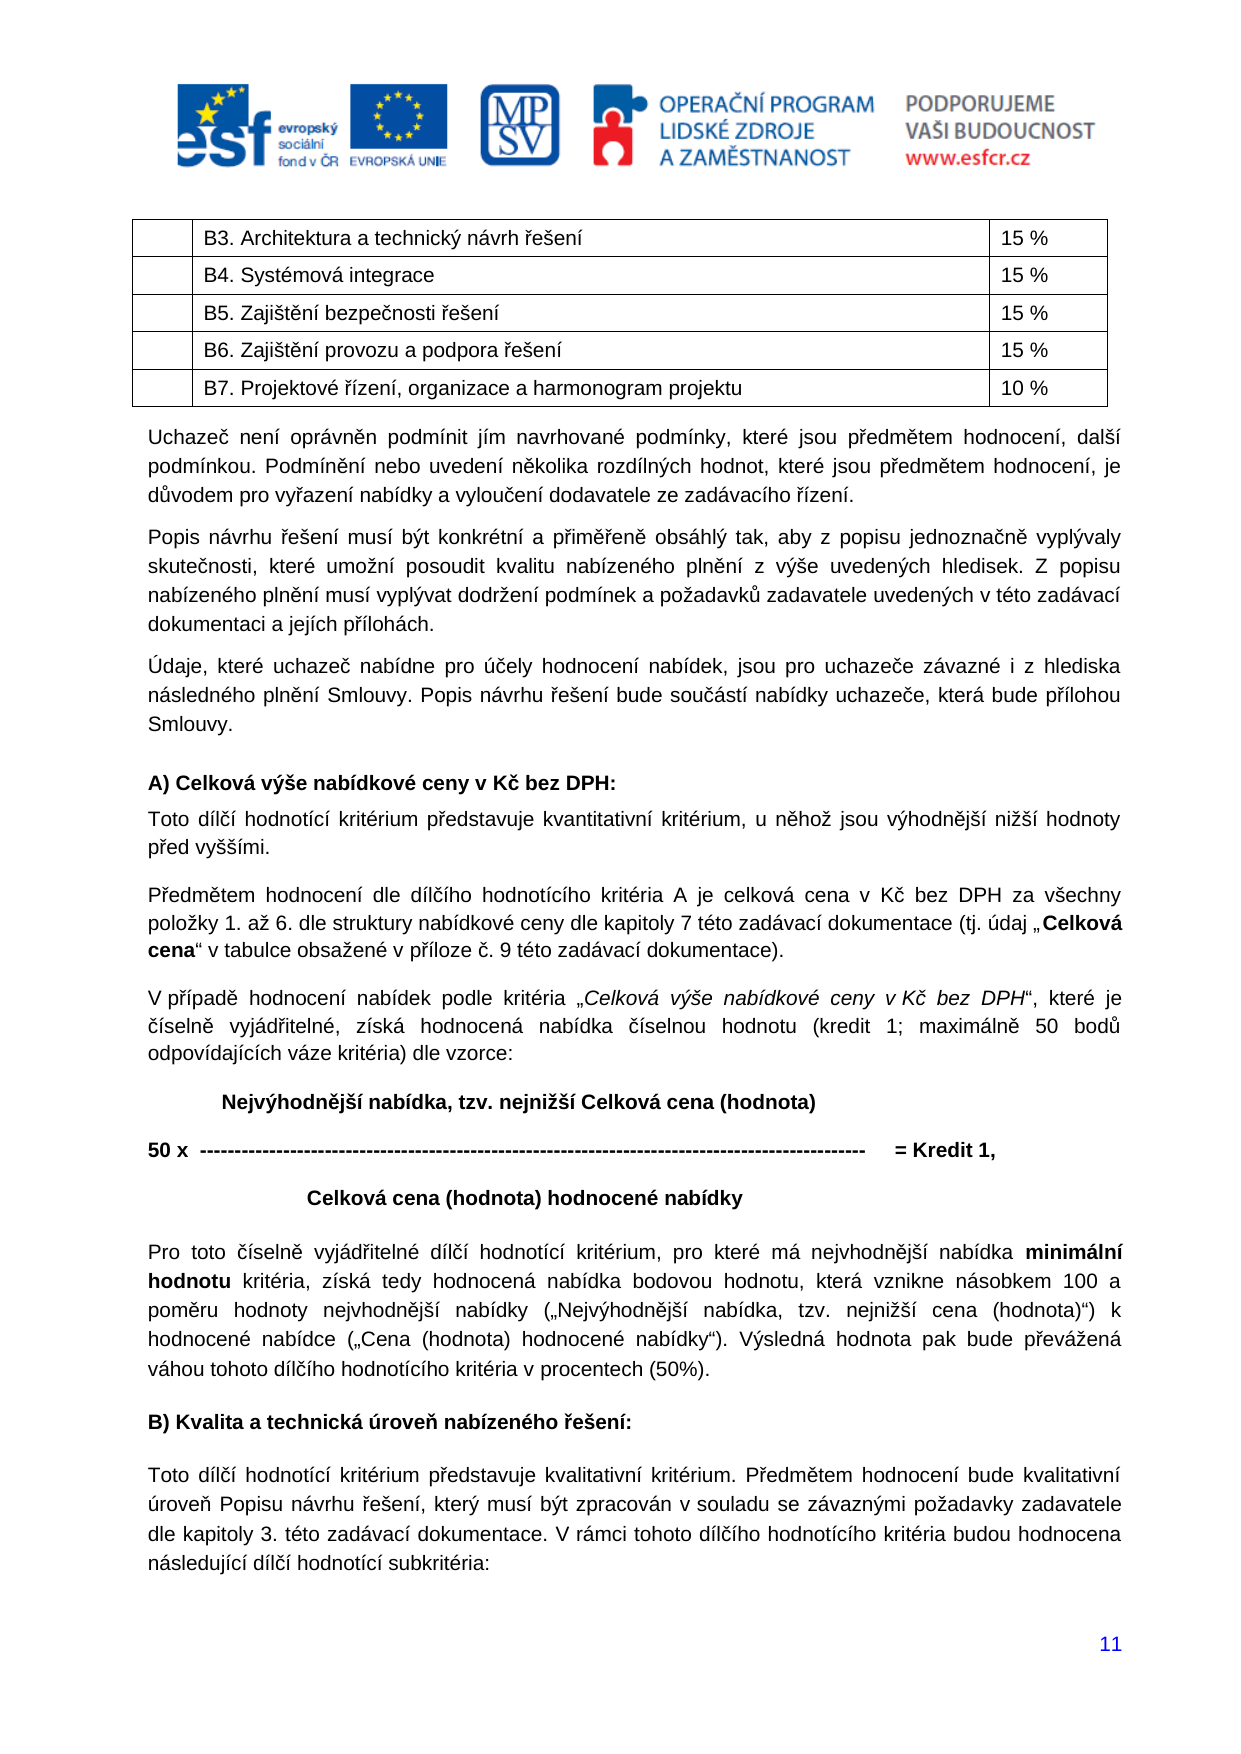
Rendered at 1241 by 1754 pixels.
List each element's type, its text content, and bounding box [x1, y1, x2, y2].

table_cell [133, 332, 192, 368]
table_cell [133, 295, 192, 331]
table_cell B4. Systémová integrace [193, 257, 989, 293]
table_cell 10 % [990, 370, 1107, 406]
text Uchazeč není oprávněn podmínit jím navrhované podmínky, které jsou předmětem hodnocení, další podmínkou. Podmínění nebo uvedení několika rozdílných hodnot, které jsou předmětem hodnocení, je důvodem pro vyřazení nabídky a vyloučení dodavatele ze zadávacího řízení. [148, 419, 1122, 507]
table_cell [133, 257, 192, 293]
table_cell B3. Architektura a technický návrh řešení [193, 220, 989, 256]
text 50 x ------------------------------------------------------------------------------------------------ = Kredit 1, [148, 1138, 1122, 1162]
table_cell 15 % [990, 220, 1107, 256]
text Popis návrhu řešení musí být konkrétní a přiměřeně obsáhlý tak, aby z popisu jednoznačně vyplývaly skutečnosti, které umožní posoudit kvalitu nabízeného plnění z výše uvedených hledisek. Z popisu nabízeného plnění musí vyplývat dodržení podmínek a požadavků zadavatele uvedených v této zadávací dokumentaci a jejích přílohách. [148, 519, 1122, 636]
text Předmětem hodnocení dle dílčího hodnotícího kritéria A je celková cena v Kč bez DPH za všechny položky 1. až 6. dle struktury nabídkové ceny dle kapitoly 7 této zadávací dokumentace (tj. údaj „Celková cena“ v tabulce obsažené v příloze č. 9 této zadávací dokumentace). [148, 883, 1122, 962]
text Celková cena (hodnota) hodnocené nabídky [148, 1186, 1122, 1210]
text B) Kvalita a technická úroveň nabízeného řešení: [148, 1409, 1122, 1433]
table_cell [133, 370, 192, 406]
text Toto dílčí hodnotící kritérium představuje kvalitativní kritérium. Předmětem hodnocení bude kvalitativní úroveň Popisu návrhu řešení, který musí být zpracován v souladu se závaznými požadavky zadavatele dle kapitoly 3. této zadávací dokumentace. V rámci tohoto dílčího hodnotícího kritéria budou hodnocena následující dílčí hodnotící subkritéria: [148, 1458, 1122, 1574]
text V případě hodnocení nabídek podle kritéria „Celková výše nabídkové ceny v Kč bez DPH“, které je číselně vyjádřitelné, získá hodnocená nabídka číselnou hodnotu (kredit 1; maximálně 50 bodů odpovídajících váze kritéria) dle vzorce: [148, 986, 1122, 1065]
table_cell B5. Zajištění bezpečnosti řešení [193, 295, 989, 331]
text A) Celková výše nabídkové ceny v Kč bez DPH: [148, 765, 1122, 794]
table_cell B7. Projektové řízení, organizace a harmonogram projektu [193, 370, 989, 406]
text Nejvýhodnější nabídka, tzv. nejnižší Celková cena (hodnota) [221, 1089, 1122, 1113]
text Údaje, které uchazeč nabídne pro účely hodnocení nabídek, jsou pro uchazeče závazné i z hlediska následného plnění Smlouvy. Popis návrhu řešení bude součástí nabídky uchazeče, která bude přílohou Smlouvy. [148, 649, 1122, 736]
text Toto dílčí hodnotící kritérium představuje kvantitativní kritérium, u něhož jsou výhodnější nižší hodnoty před vyššími. [148, 807, 1122, 858]
text Pro toto číselně vyjádřitelné dílčí hodnotící kritérium, pro které má nejvhodnější nabídka minimální hodnotu kritéria, získá tedy hodnocená nabídka bodovou hodnotu, která vznikne násobkem 100 a poměru hodnoty nejvhodnější nabídky („Nejvýhodnější nabídka, tzv. nejnižší cena (hodnota)“) k hodnocené nabídce („Cena (hodnota) hodnocené nabídky“). Výsledná hodnota pak bude převážená váhou tohoto dílčího hodnotícího kritéria v procentech (50%). [148, 1234, 1122, 1380]
table_cell 15 % [990, 332, 1107, 368]
table_cell [133, 220, 192, 256]
table_cell 15 % [990, 257, 1107, 293]
table_cell B6. Zajištění provozu a podpora řešení [193, 332, 989, 368]
table_cell 15 % [990, 295, 1107, 331]
